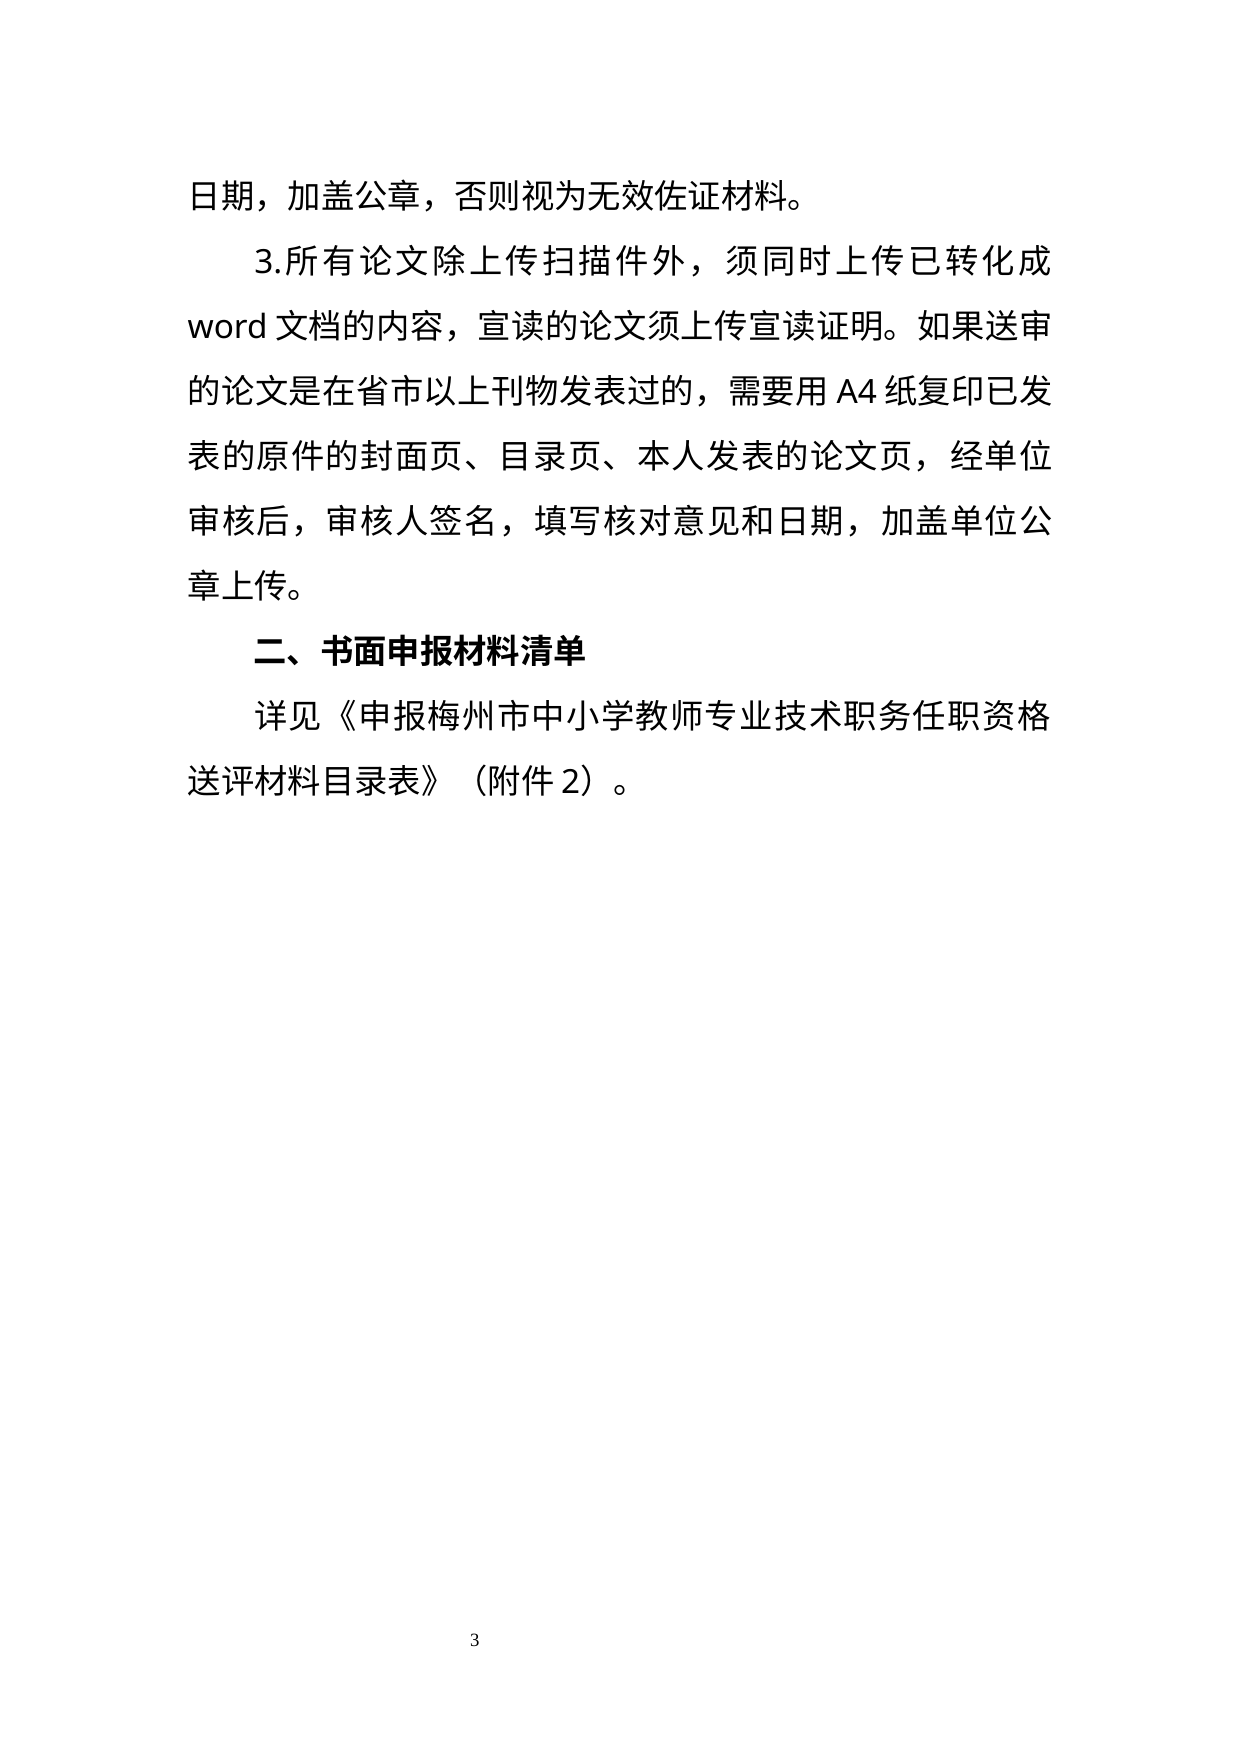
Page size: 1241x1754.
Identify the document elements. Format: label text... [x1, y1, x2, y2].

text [187, 162, 1053, 227]
text 3.所有论文除上传扫描件外，须同时上传已转化成word文档的内容，宣读的论文须上传宣读证明。如果送审的论文是在省市以上刊物发表过的，需要用A4纸复印已发表的原件的封面页、目录页、本人发表的论文页，经单位审核后，审核人签名，填写核对意见和日期，加盖单位公章上传。 [187, 227, 1053, 617]
text 详见《申报梅州市中小学教师专业技术职务任职资格送评材料目录表》（附件2）。 [187, 682, 1053, 812]
text 二、书面申报材料清单 [187, 617, 1053, 682]
